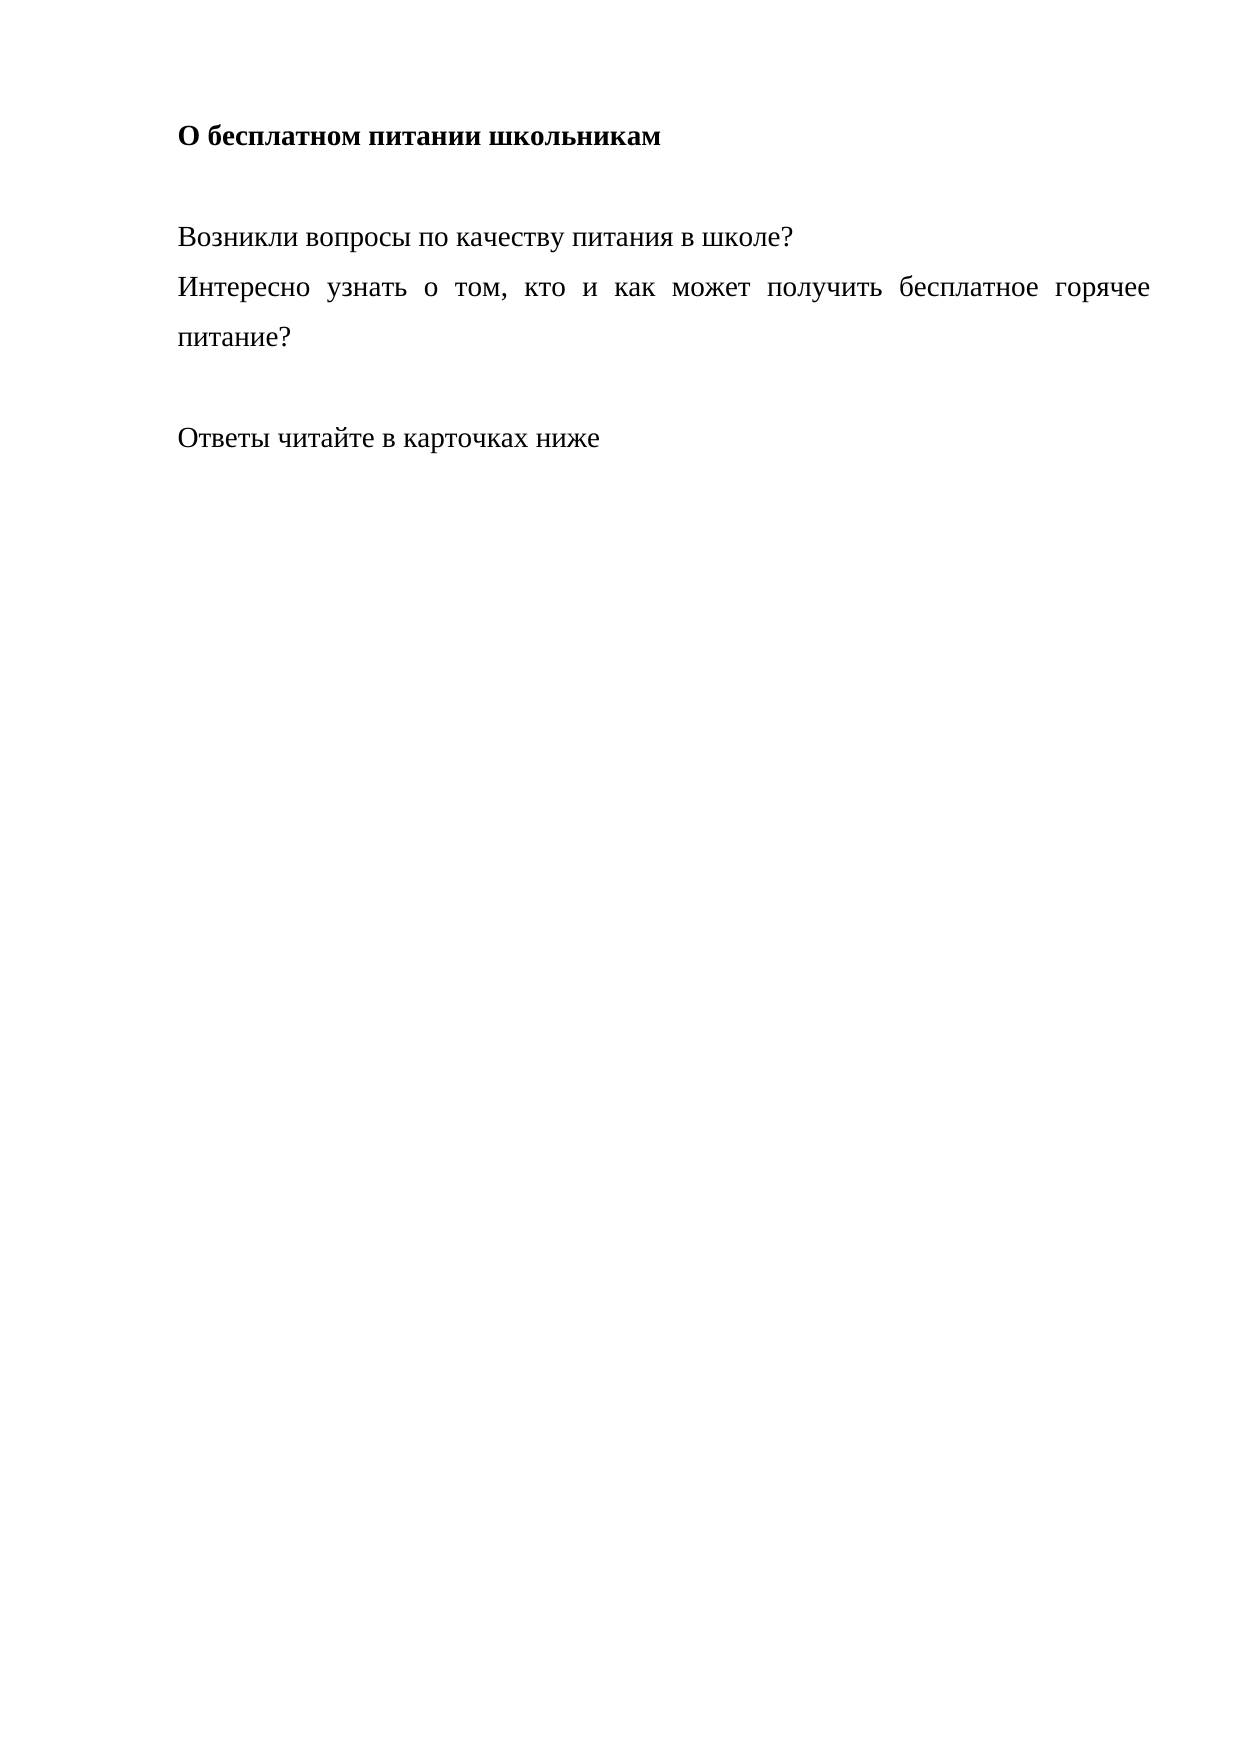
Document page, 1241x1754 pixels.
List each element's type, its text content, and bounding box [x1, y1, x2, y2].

text О бесплатном питании школьникам [177, 118, 1152, 152]
text Возникли вопросы по качеству питания в школе? [177, 219, 1152, 252]
text Ответы читайте в карточках ниже [177, 420, 1152, 453]
text Интересно узнать о том, кто и как может получить бесплатное горячее питание? [177, 269, 1152, 353]
